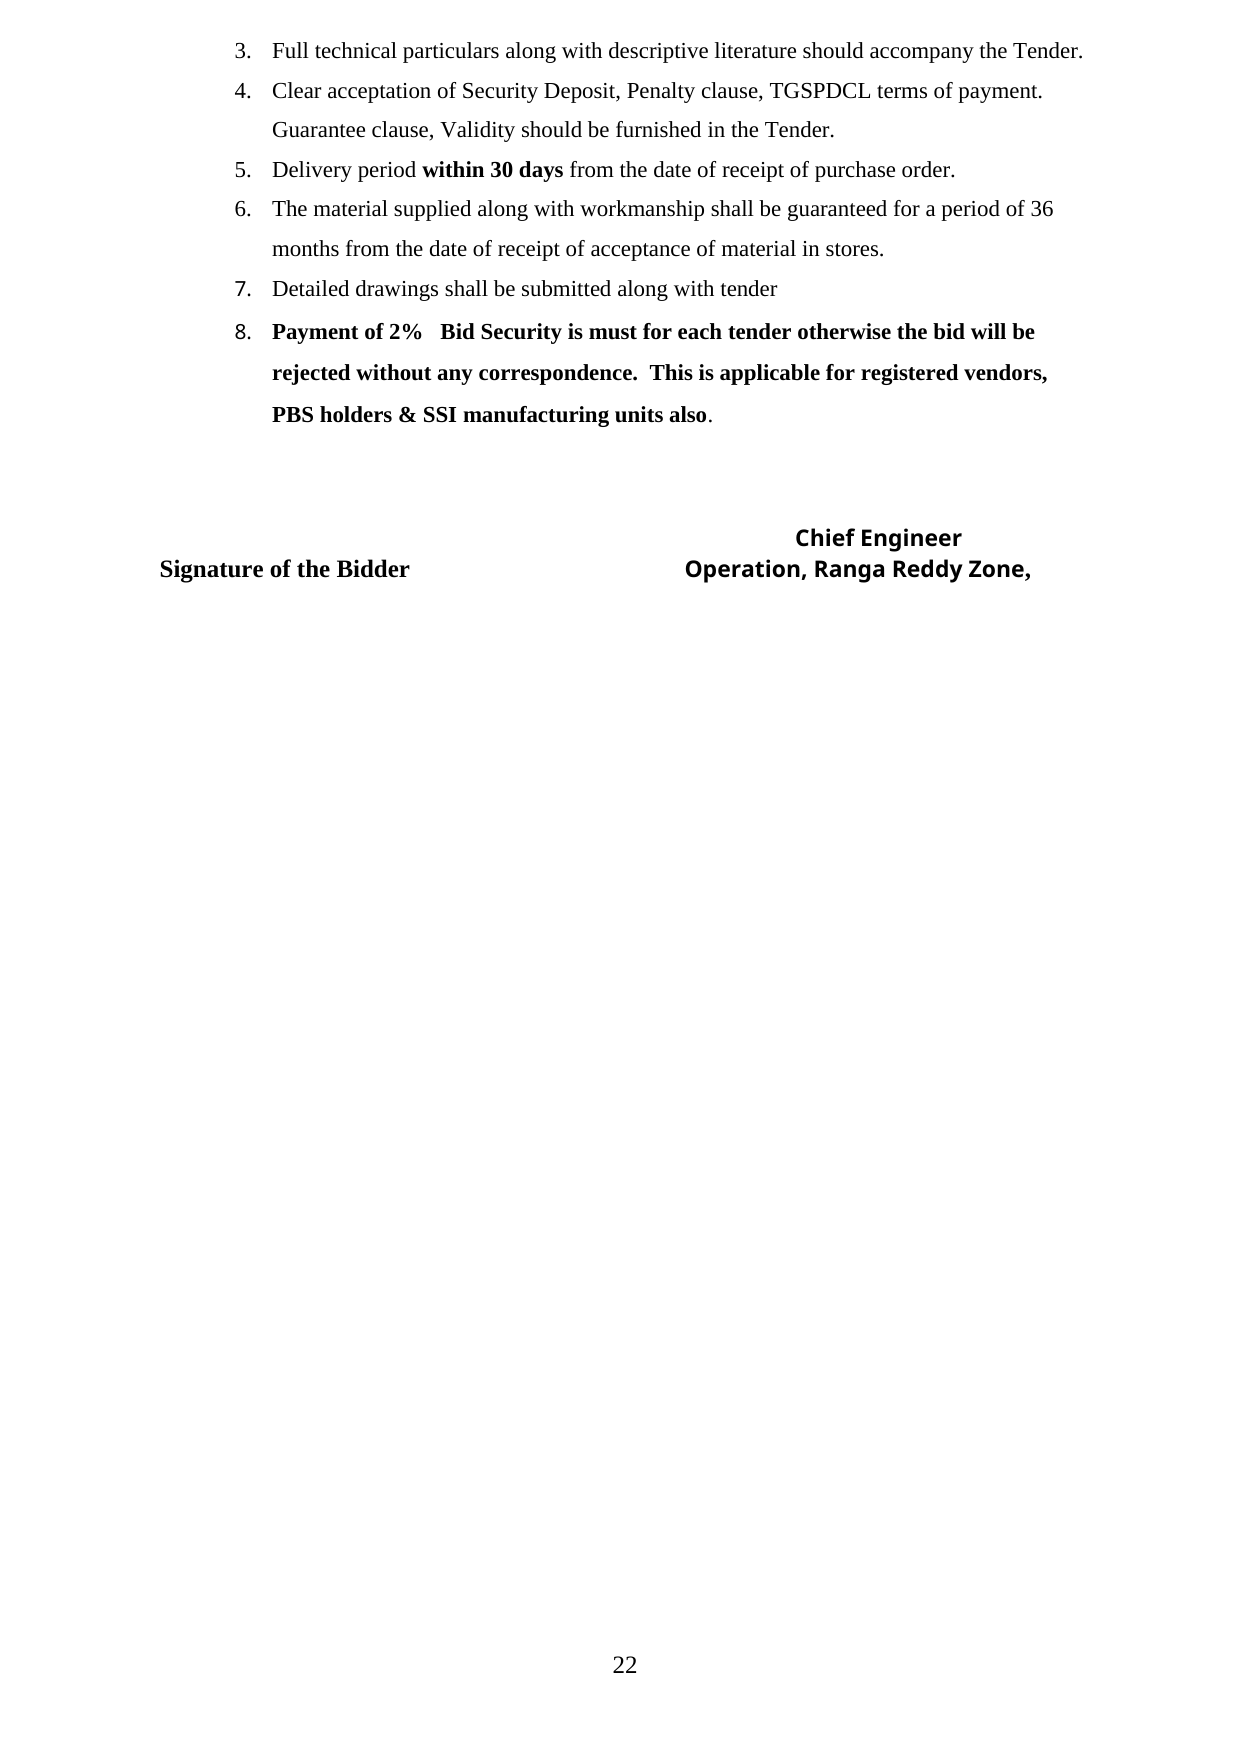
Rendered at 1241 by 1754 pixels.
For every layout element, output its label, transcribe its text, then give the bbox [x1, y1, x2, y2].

text Signature of the Bidder Operation, Ranga Reddy Zone, [159, 553, 1090, 613]
list Full technical particulars along with descriptive literature should accompany the Tender. [234, 37, 1090, 64]
list Delivery period within 30 days from the date of receipt of purchase order. [234, 156, 1090, 182]
list The material supplied along with workmanship shall be guaranteed for a period of 36 months from the date of receipt of acceptance of material in stores. [234, 195, 1090, 261]
list Payment of 2% Bid Security is must for each tender otherwise the bid will be rejected without any correspondence. This is applicable for registered vendors, PBS holders & SSI manufacturing units also. [234, 317, 1090, 428]
text Chief Engineer [759, 522, 1090, 553]
list Clear acceptation of Security Deposit, Penalty clause, TGSPDCL terms of payment. Guarantee clause, Validity should be furnished in the Tender. [234, 77, 1090, 143]
list Detailed drawings shall be submitted along with tender [234, 274, 1090, 303]
